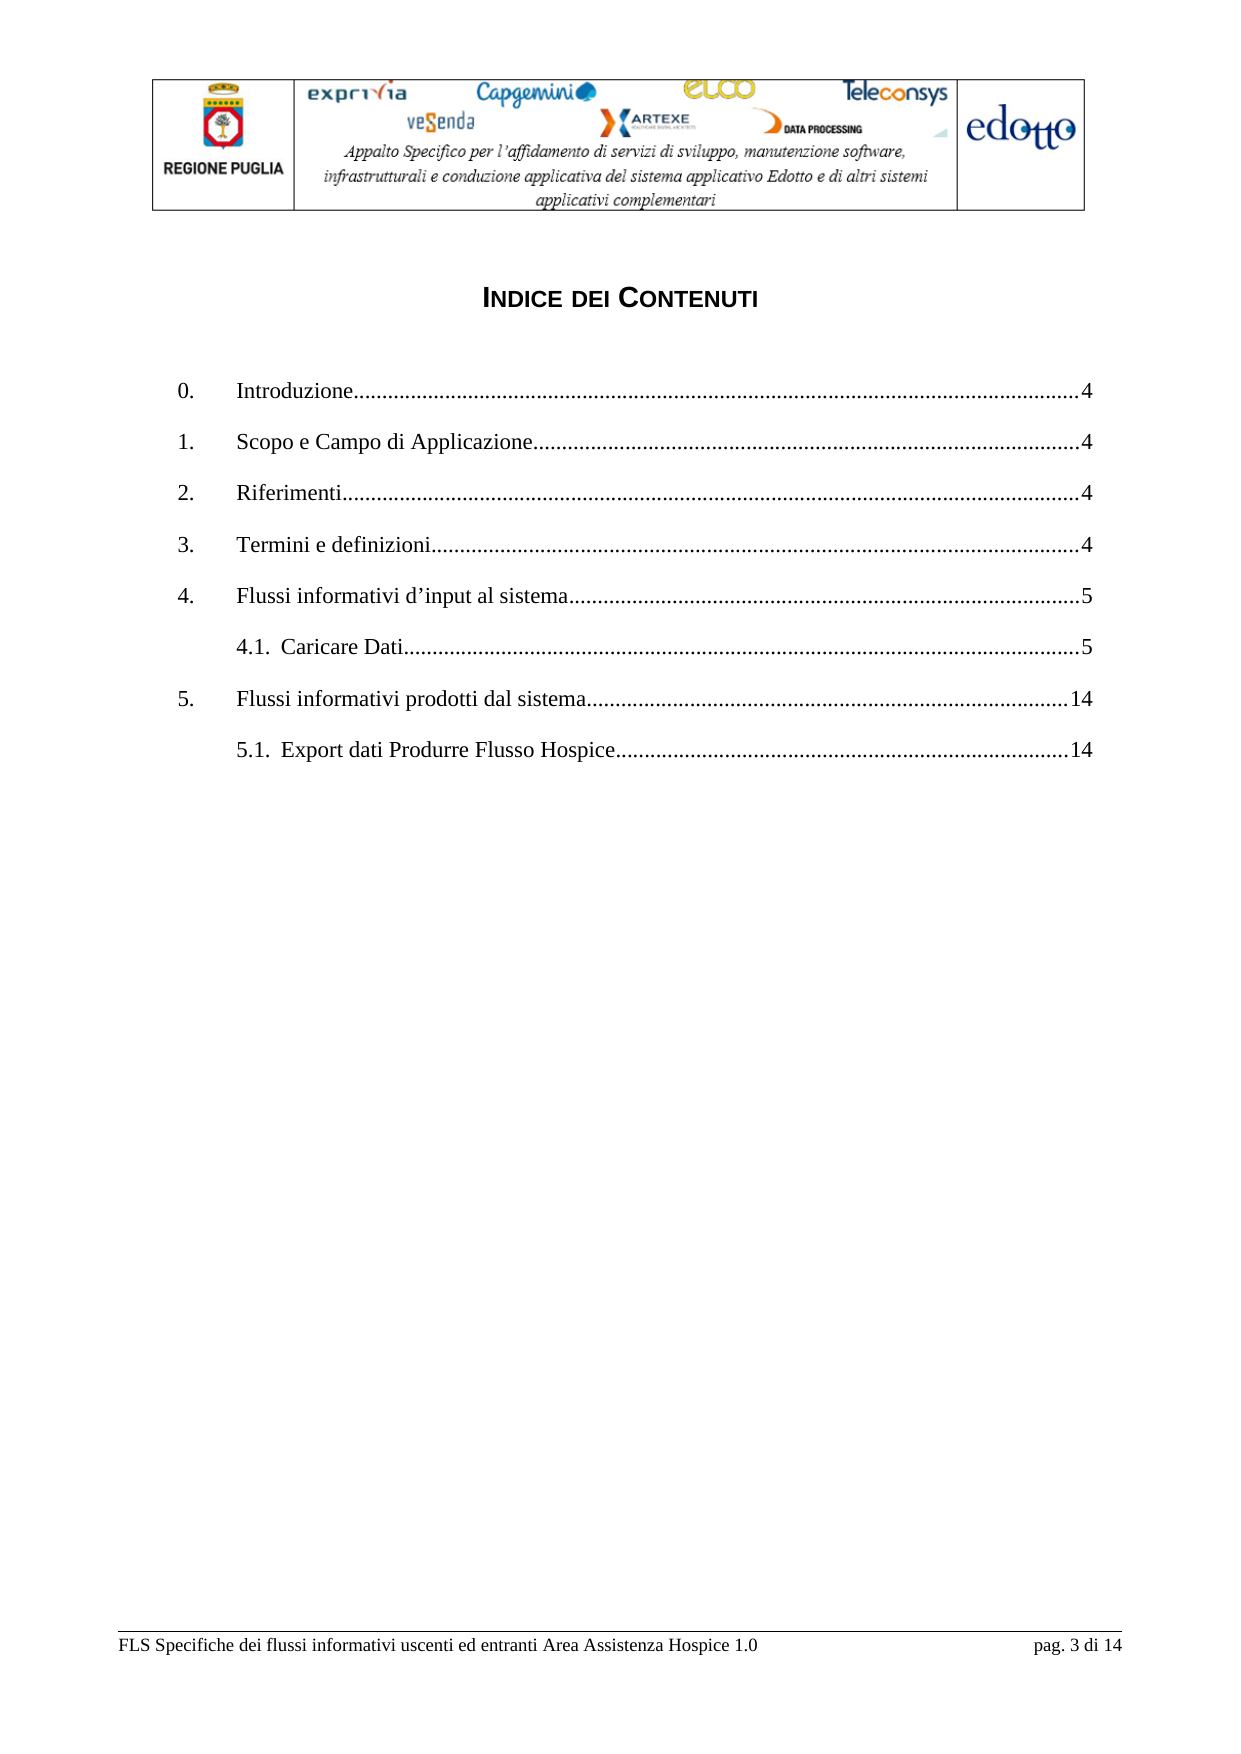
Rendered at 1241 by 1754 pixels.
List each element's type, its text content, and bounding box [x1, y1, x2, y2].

text 5.1. Export dati Produrre Flusso Hospice 14 [236, 736, 1122, 762]
text 5. Flussi informativi prodotti dal sistema 14 [177, 685, 1122, 711]
text Indice dei Contenuti [177, 279, 1063, 313]
picture [147, 73, 1093, 218]
text 3. Termini e definizioni 4 [177, 531, 1122, 557]
text 0. Introduzione 4 [177, 377, 1122, 403]
text 4. Flussi informativi d’input al sistema 5 [177, 582, 1122, 608]
text 2. Riferimenti 4 [177, 479, 1122, 506]
text 4.1. Caricare Dati 5 [236, 633, 1122, 660]
text 1. Scopo e Campo di Applicazione 4 [177, 428, 1122, 454]
